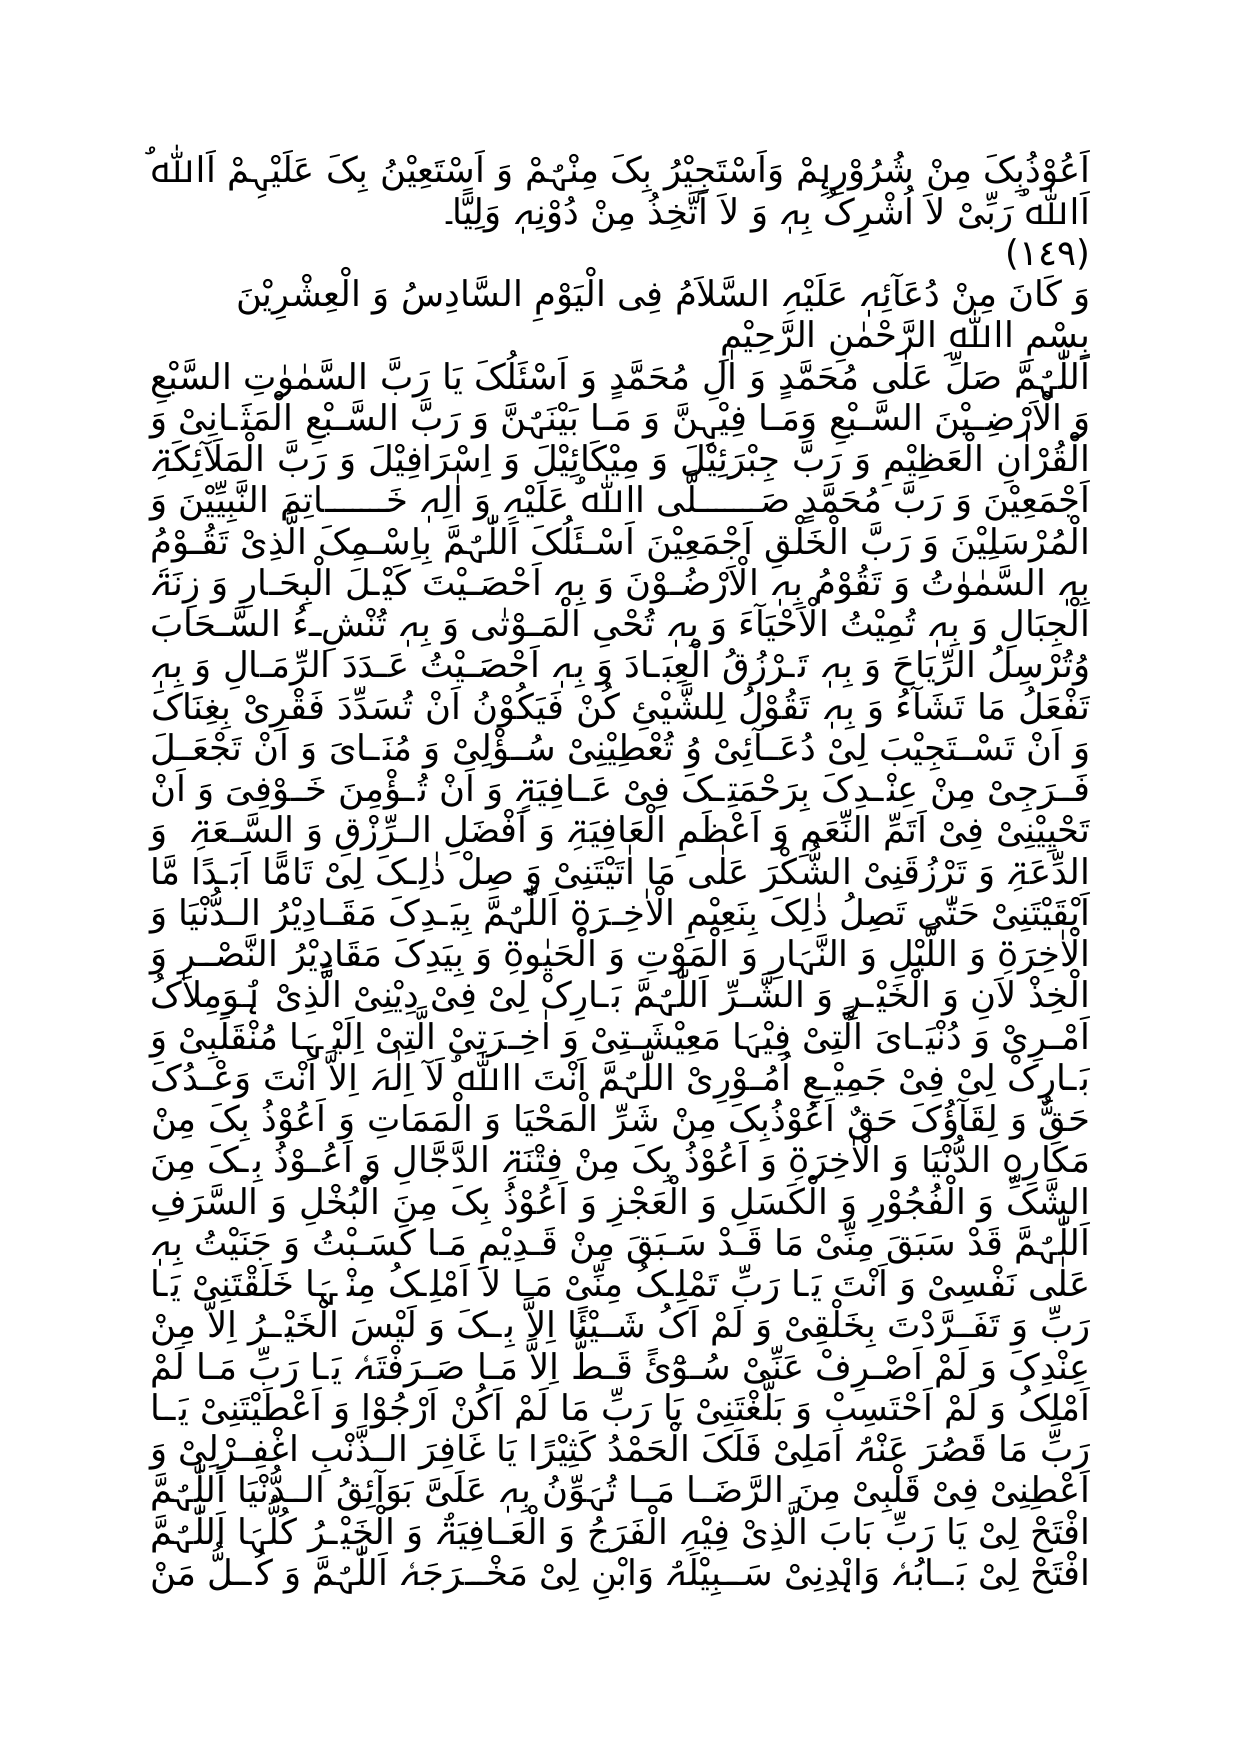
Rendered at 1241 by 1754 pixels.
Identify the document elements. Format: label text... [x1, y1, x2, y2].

text (١٤٩) [150, 232, 1090, 274]
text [150, 150, 1090, 232]
text بِسْمِ اﷲِ الرَّحْمٰنِ الرَّحِیْمِ [150, 315, 1090, 356]
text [150, 356, 1090, 1594]
text وَ کَانَ مِنْ دُعَآئِہٖ عَلَیْہِ السَّلاَمُ فِی الْیَوْمِ السَّادِسُ وَ الْعِشْرِیْنَ [150, 274, 1090, 315]
